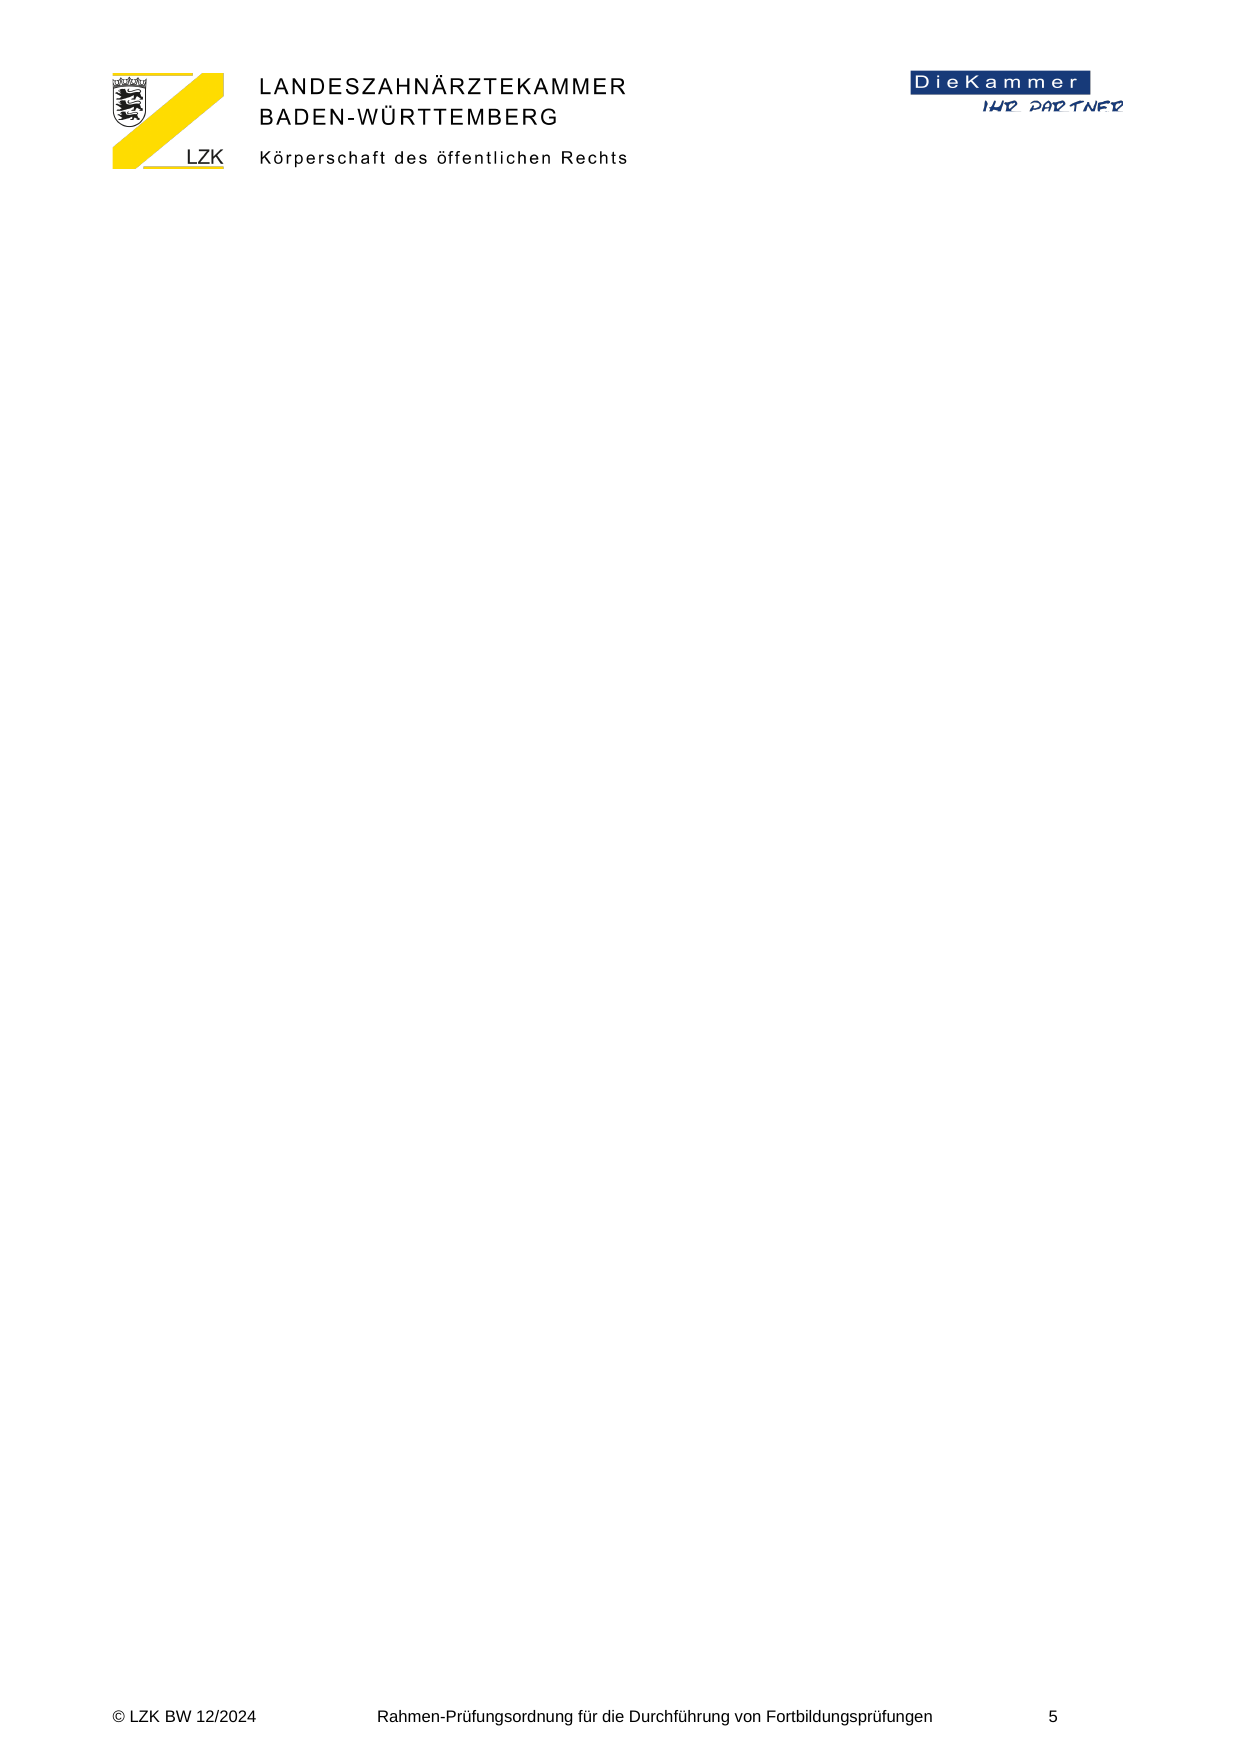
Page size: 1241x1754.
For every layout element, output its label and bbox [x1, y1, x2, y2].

picture [112, 73, 628, 169]
picture [910, 70, 1123, 112]
